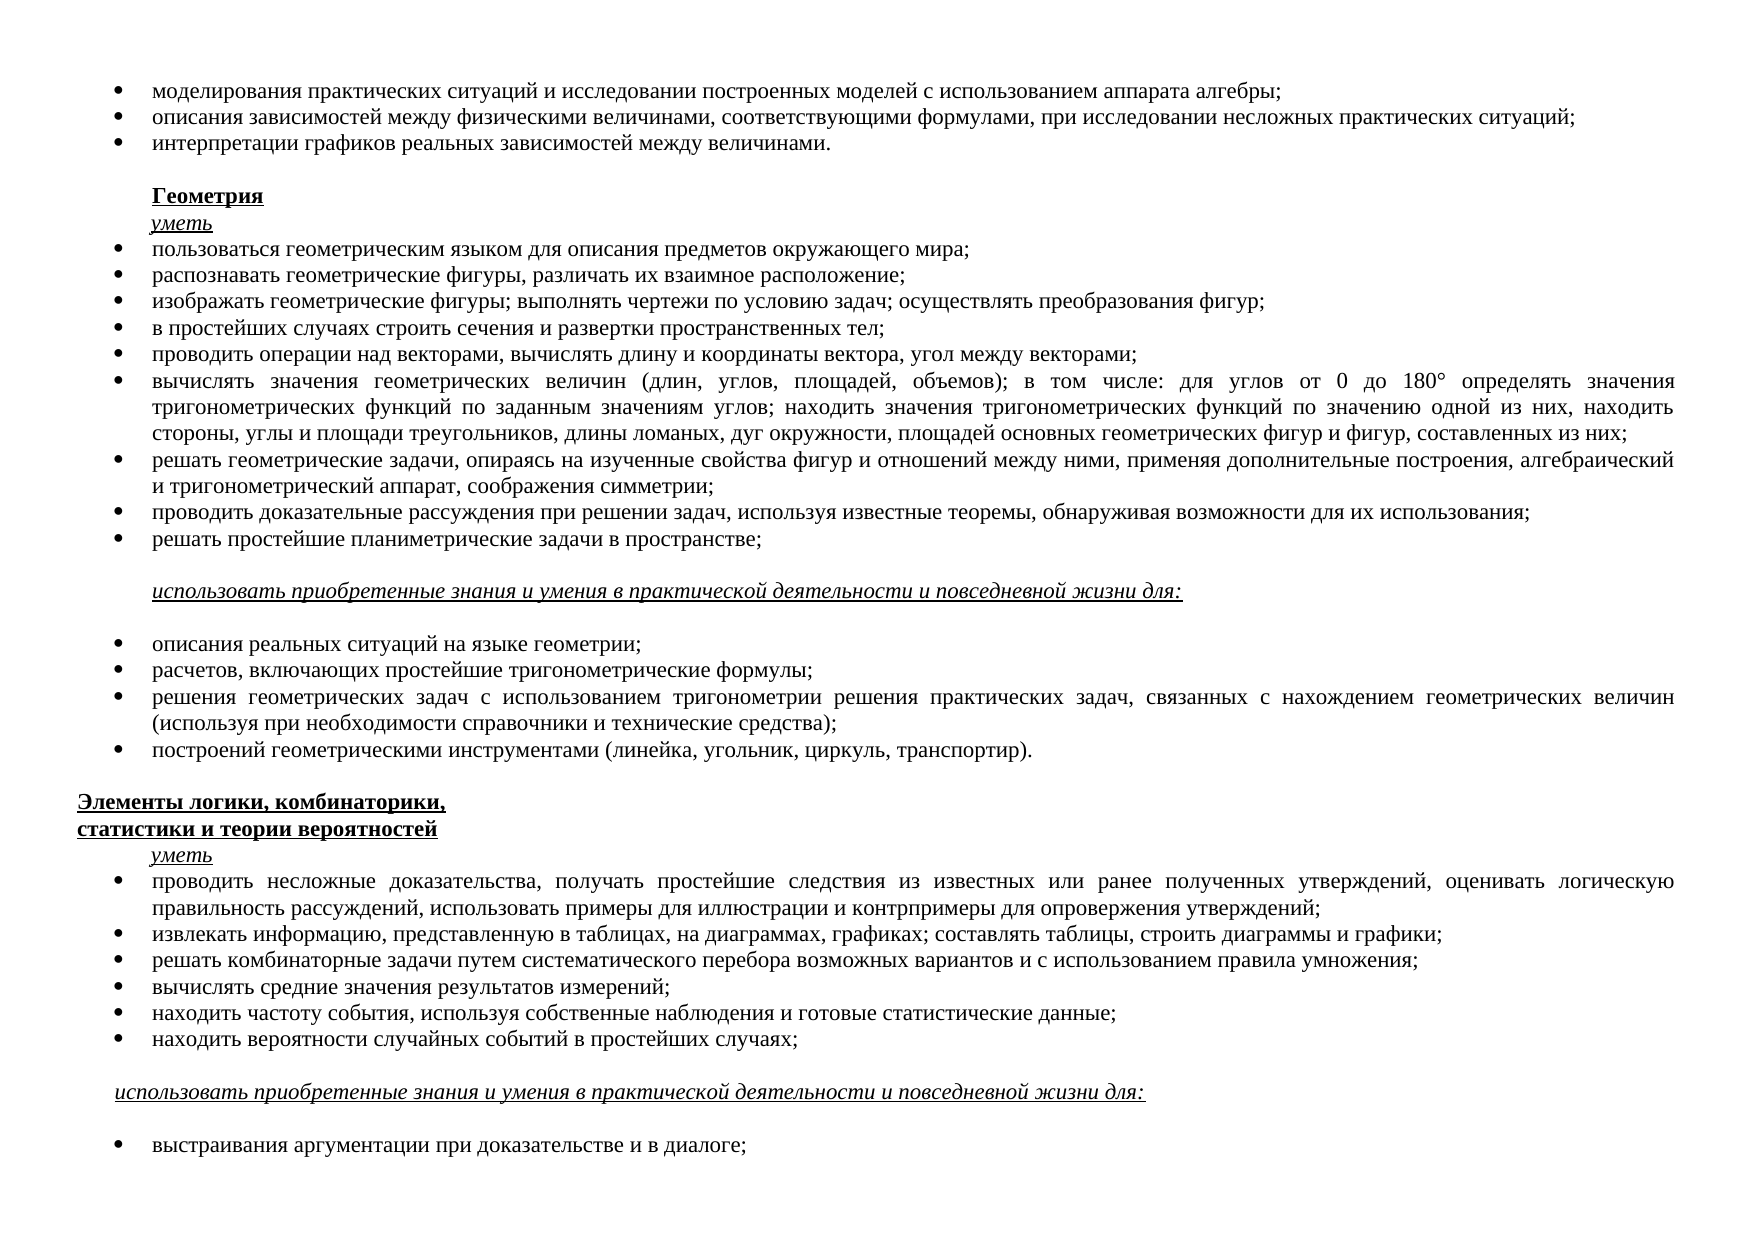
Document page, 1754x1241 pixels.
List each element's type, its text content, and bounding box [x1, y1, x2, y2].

list расчетов, включающих простейшие тригонометрические формулы; [114, 657, 1677, 683]
list изображать геометрические фигуры; выполнять чертежи по условию задач; осуществлять преобразования фигур; [114, 288, 1677, 314]
list проводить доказательные рассуждения при решении задач, используя известные теоремы, обнаруживая возможности для их использования; [114, 498, 1677, 525]
text статистики и теории вероятностей [77, 815, 1677, 841]
list находить вероятности случайных событий в простейших случаях; [114, 1026, 1677, 1052]
list в простейших случаях строить сечения и развертки пространственных тел; [114, 314, 1677, 340]
list интерпретации графиков реальных зависимостей между величинами. [114, 129, 1677, 156]
list решать простейшие планиметрические задачи в пространстве; [114, 525, 1677, 551]
list распознавать геометрические фигуры, различать их взаимное расположение; [114, 261, 1677, 288]
text Элементы логики, комбинаторики, [77, 788, 1677, 815]
list решения геометрических задач с использованием тригонометрии решения практических задач, связанных с нахождением геометрических величин (используя при необходимости справочники и технические средства); [114, 683, 1677, 736]
list моделирования практических ситуаций и исследовании построенных моделей с использованием аппарата алгебры; [114, 77, 1677, 103]
text Геометрия [152, 182, 1677, 208]
list извлекать информацию, представленную в таблицах, на диаграммах, графиках; составлять таблицы, строить диаграммы и графики; [114, 920, 1677, 946]
list выстраивания аргументации при доказательстве и в диалоге; [114, 1131, 1677, 1157]
list вычислять значения геометрических величин (длин, углов, площадей, объемов); в том числе: для углов от 0 до 180° определять значения тригонометрических функций по заданным значениям углов; находить значения тригонометрических функций по значению одной из них, находить стороны, углы и площади треугольников, длины ломаных, дуг окружности, площадей основных геометрических фигур и фигур, составленных из них; [114, 367, 1677, 446]
list решать комбинаторные задачи путем систематического перебора возможных вариантов и с использованием правила умножения; [114, 946, 1677, 973]
list пользоваться геометрическим языком для описания предметов окружающего мира; [114, 235, 1677, 261]
list вычислять средние значения результатов измерений; [114, 973, 1677, 999]
text использовать приобретенные знания и умения в практической деятельности и повседневной жизни для: [152, 577, 1677, 604]
text использовать приобретенные знания и умения в практической деятельности и повседневной жизни для: [114, 1078, 1677, 1104]
list описания реальных ситуаций на языке геометрии; [114, 630, 1677, 657]
text уметь [77, 841, 1677, 867]
list находить частоту события, используя собственные наблюдения и готовые статистические данные; [114, 999, 1677, 1026]
list решать геометрические задачи, опираясь на изученные свойства фигур и отношений между ними, применяя дополнительные построения, алгебраический и тригонометрический аппарат, соображения симметрии; [114, 446, 1677, 498]
list построений геометрическими инструментами (линейка, угольник, циркуль, транспортир). [114, 736, 1677, 762]
text уметь [77, 208, 1677, 235]
list проводить операции над векторами, вычислять длину и координаты вектора, угол между векторами; [114, 340, 1677, 367]
list проводить несложные доказательства, получать простейшие следствия из известных или ранее полученных утверждений, оценивать логическую правильность рассуждений, использовать примеры для иллюстрации и контрпримеры для опровержения утверждений; [114, 867, 1677, 920]
list описания зависимостей между физическими величинами, соответствующими формулами, при исследовании несложных практических ситуаций; [114, 103, 1677, 129]
